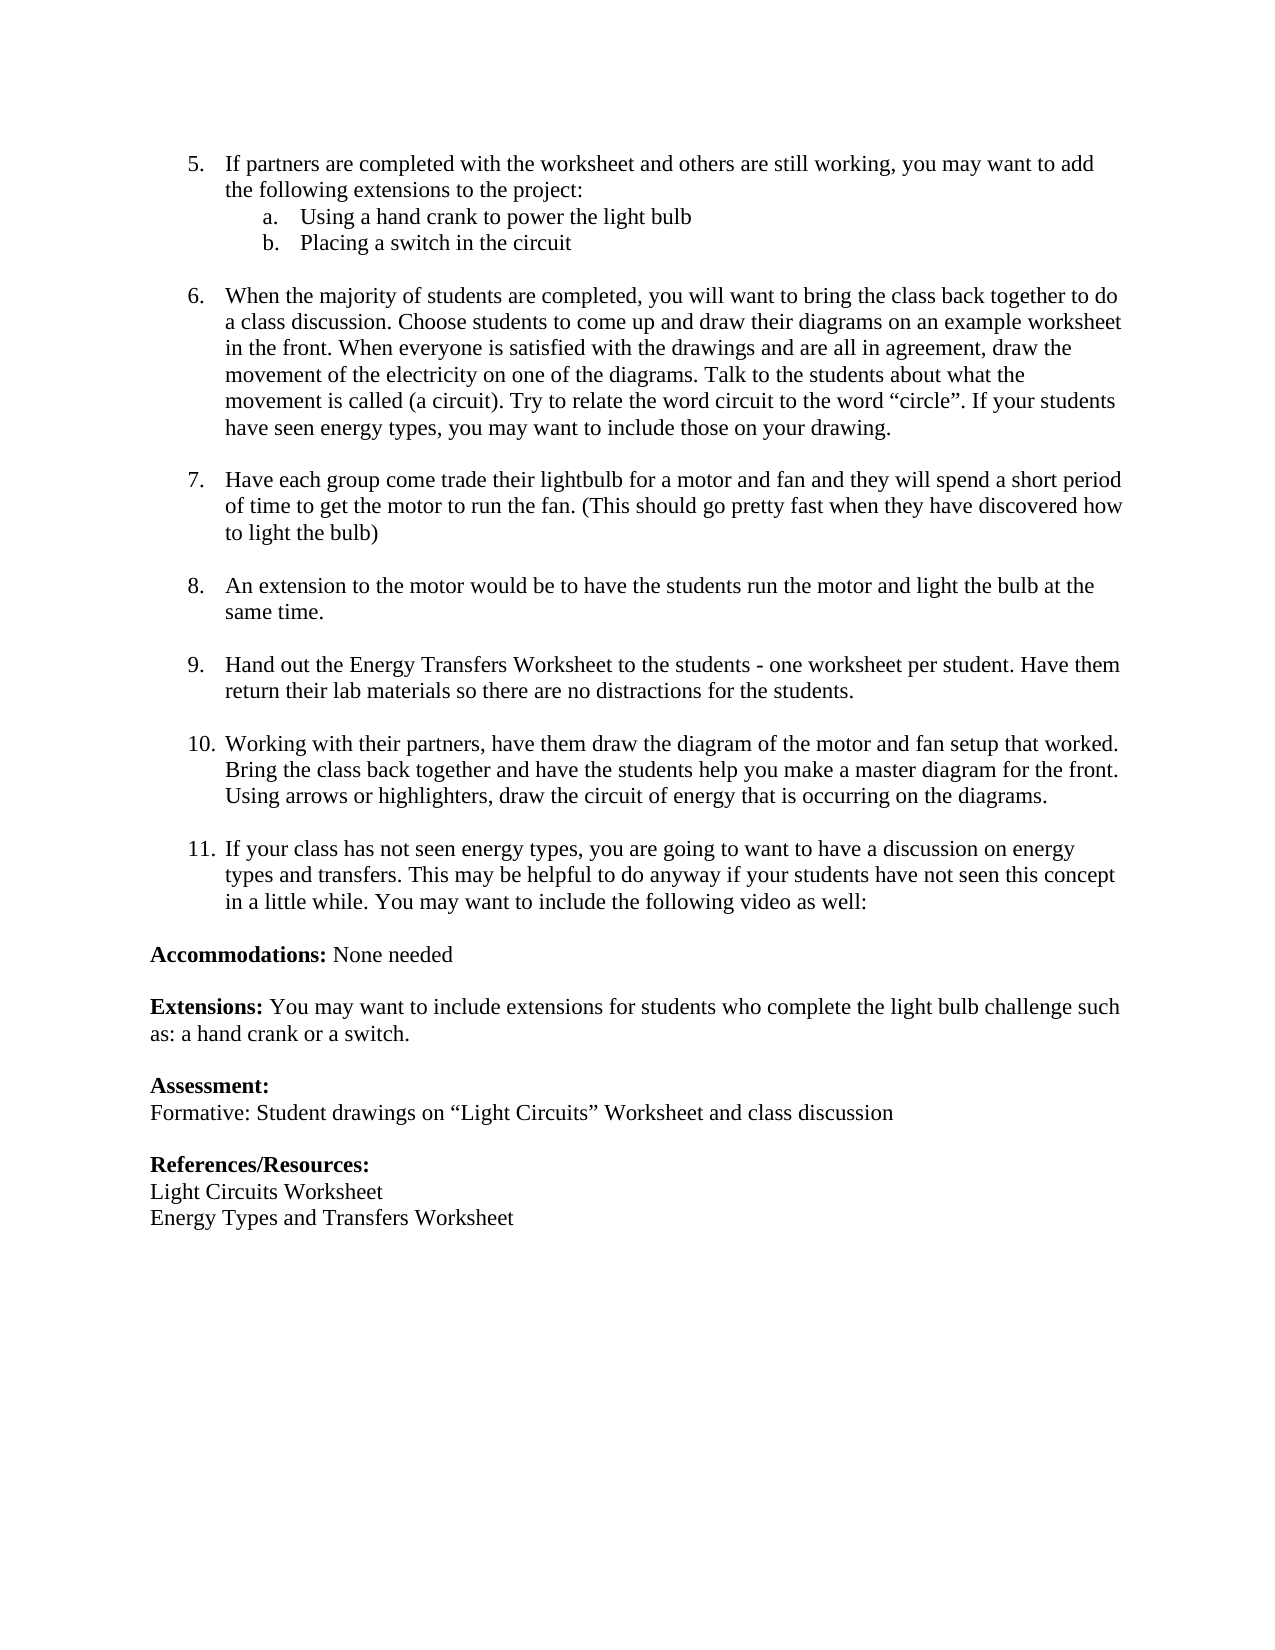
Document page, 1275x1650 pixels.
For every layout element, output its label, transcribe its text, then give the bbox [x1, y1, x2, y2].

list Using a hand crank to power the light bulb [262, 203, 1125, 229]
text Formative: Student drawings on “Light Circuits” Worksheet and class discussion [150, 1099, 1125, 1125]
list Working with their partners, have them draw the diagram of the motor and fan setup that worked. Bring the class back together and have the students help you make a master diagram for the front. Using arrows or highlighters, draw the circuit of energy that is occurring on the diagrams. [187, 730, 1125, 809]
text Accommodations: None needed [150, 941, 1125, 967]
list Hand out the Energy Transfers Worksheet to the students - one worksheet per student. Have them return their lab materials so there are no distractions for the students. [187, 651, 1125, 703]
text Extensions: You may want to include extensions for students who complete the light bulb challenge such as: a hand crank or a switch. [150, 993, 1125, 1046]
text Light Circuits Worksheet [150, 1178, 1125, 1204]
list Placing a switch in the circuit [262, 229, 1125, 255]
list If partners are completed with the worksheet and others are still working, you may want to add the following extensions to the project: [187, 150, 1125, 203]
text Assessment: [150, 1072, 1125, 1099]
text References/Resources: [150, 1151, 1125, 1178]
list Have each group come trade their lightbulb for a motor and fan and they will spend a short period of time to get the motor to run the fan. (This should go pretty fast when they have discovered how to light the bulb) [187, 466, 1125, 545]
text Energy Types and Transfers Worksheet [150, 1204, 1125, 1231]
list An extension to the motor would be to have the students run the motor and light the bulb at the same time. [187, 572, 1125, 624]
list When the majority of students are completed, you will want to bring the class back together to do a class discussion. Choose students to come up and draw their diagrams on an example worksheet in the front. When everyone is satisfied with the drawings and are all in agreement, draw the movement of the electricity on one of the diagrams. Talk to the students about what the movement is called (a circuit). Try to relate the word circuit to the word “circle”. If your students have seen energy types, you may want to include those on your drawing. [187, 282, 1125, 440]
list If your class has not seen energy types, you are going to want to have a discussion on energy types and transfers. This may be helpful to do anyway if your students have not seen this concept in a little while. You may want to include the following video as well: [187, 835, 1125, 914]
